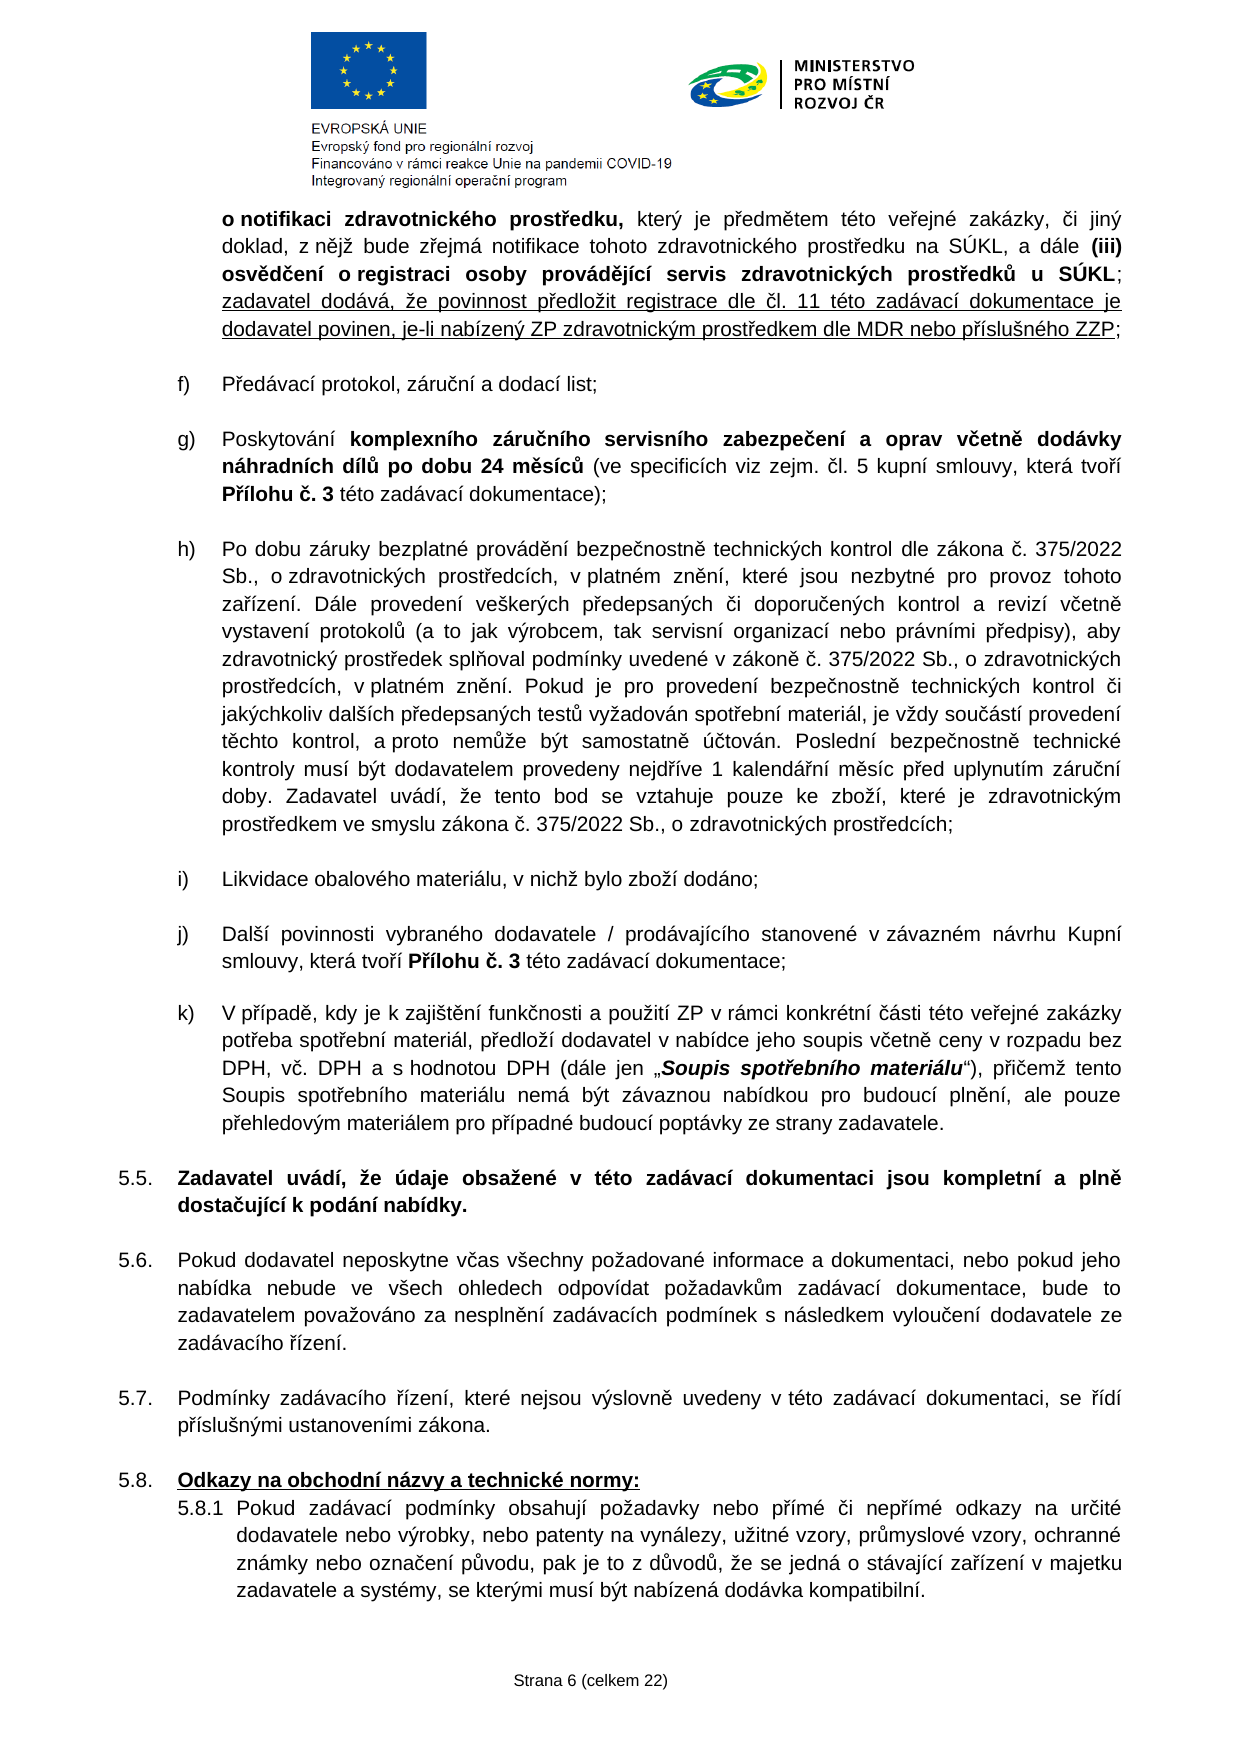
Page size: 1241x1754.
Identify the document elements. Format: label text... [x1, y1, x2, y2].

list Odkazy na obchodní názvy a technické normy: [118, 1468, 1122, 1492]
list Poskytování komplexního záručního servisního zabezpečení a oprav včetně dodávky náhradních dílů po dobu 24 měsíců (ve specificích viz zejm. čl. 5 kupní smlouvy, která tvoří Přílohu č. 3 této zadávací dokumentace); [177, 427, 1122, 506]
picture [300, 27, 922, 193]
list Předávací protokol, záruční a dodací list; [177, 372, 1122, 396]
list Podmínky zadávacího řízení, které nejsou výslovně uvedeny v této zadávací dokumentaci, se řídí příslušnými ustanoveními zákona. [118, 1386, 1122, 1437]
list Pokud dodavatel neposkytne včas všechny požadované informace a dokumentaci, nebo pokud jeho nabídka nebude ve všech ohledech odpovídat požadavkům zadávací dokumentace, bude to zadavatelem považováno za nesplnění zadávacích podmínek s následkem vyloučení dodavatele ze zadávacího řízení. [118, 1248, 1122, 1355]
list Likvidace obalového materiálu, v nichž bylo zboží dodáno; [177, 867, 1122, 891]
list V případě, kdy je k zajištění funkčnosti a použití ZP v rámci konkrétní části této veřejné zakázky potřeba spotřební materiál, předloží dodavatel v nabídce jeho soupis včetně ceny v rozpadu bez DPH, vč. DPH a s hodnotou DPH (dále jen „Soupis spotřebního materiálu“), přičemž tento Soupis spotřebního materiálu nemá být závaznou nabídkou pro budoucí plnění, ale pouze přehledovým materiálem pro případné budoucí poptávky ze strany zadavatele. [177, 1001, 1122, 1135]
list Zadavatel uvádí, že údaje obsažené v této zadávací dokumentaci jsou kompletní a plně dostačující k podání nabídky. [118, 1166, 1122, 1217]
list Po dobu záruky bezplatné provádění bezpečnostně technických kontrol dle zákona č. 375/2022 Sb., o zdravotnických prostředcích, v platném znění, které jsou nezbytné pro provoz tohoto zařízení. Dále provedení veškerých předepsaných či doporučených kontrol a revizí včetně vystavení protokolů (a to jak výrobcem, tak servisní organizací nebo právními předpisy), aby zdravotnický prostředek splňoval podmínky uvedené v zákoně č. 375/2022 Sb., o zdravotnických prostředcích, v platném znění. Pokud je pro provedení bezpečnostně technických kontrol či jakýchkoliv dalších předepsaných testů vyžadován spotřební materiál, je vždy součástí provedení těchto kontrol, a proto nemůže být samostatně účtován. Poslední bezpečnostně technické kontroly musí být dodavatelem provedeny nejdříve 1 kalendářní měsíc před uplynutím záruční doby. Zadavatel uvádí, že tento bod se vztahuje pouze ke zboží, které je zdravotnickým prostředkem ve smyslu zákona č. 375/2022 Sb., o zdravotnických prostředcích; [177, 537, 1122, 836]
list Další povinnosti vybraného dodavatele / prodávajícího stanovené v závazném návrhu Kupní smlouvy, která tvoří Přílohu č. 3 této zadávací dokumentace; [177, 922, 1122, 973]
text 5.8.1 Pokud zadávací podmínky obsahují požadavky nebo přímé či nepřímé odkazy na určité dodavatele nebo výrobky, nebo patenty na vynálezy, užitné vzory, průmyslové vzory, ochranné známky nebo označení původu, pak je to z důvodů, že se jedná o stávající zařízení v majetku zadavatele a systémy, se kterými musí být nabízená dodávka kompatibilní. [177, 1496, 1122, 1602]
